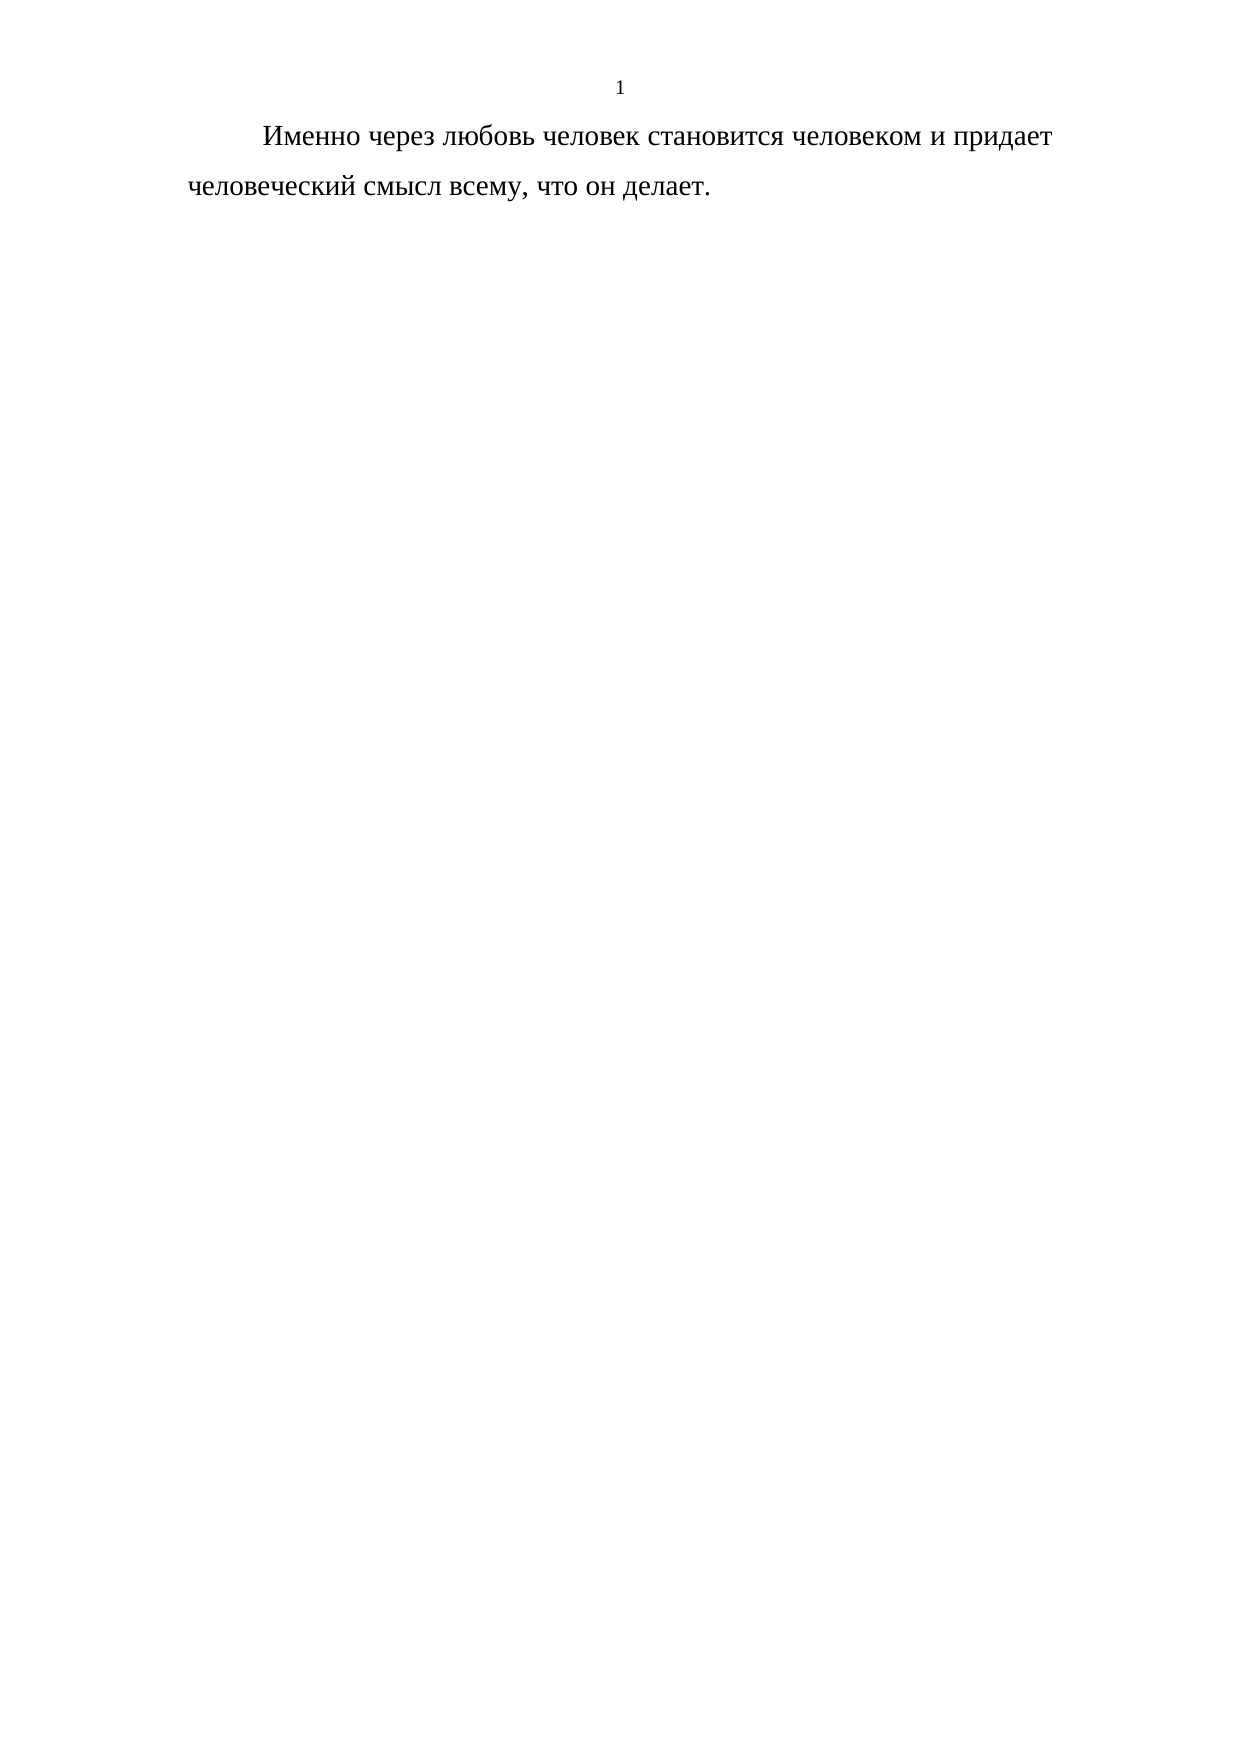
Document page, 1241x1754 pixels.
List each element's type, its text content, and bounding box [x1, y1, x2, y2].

text Именно через любовь человек становится человеком и придает человеческий смысл всему, что он делает. [187, 118, 1053, 202]
